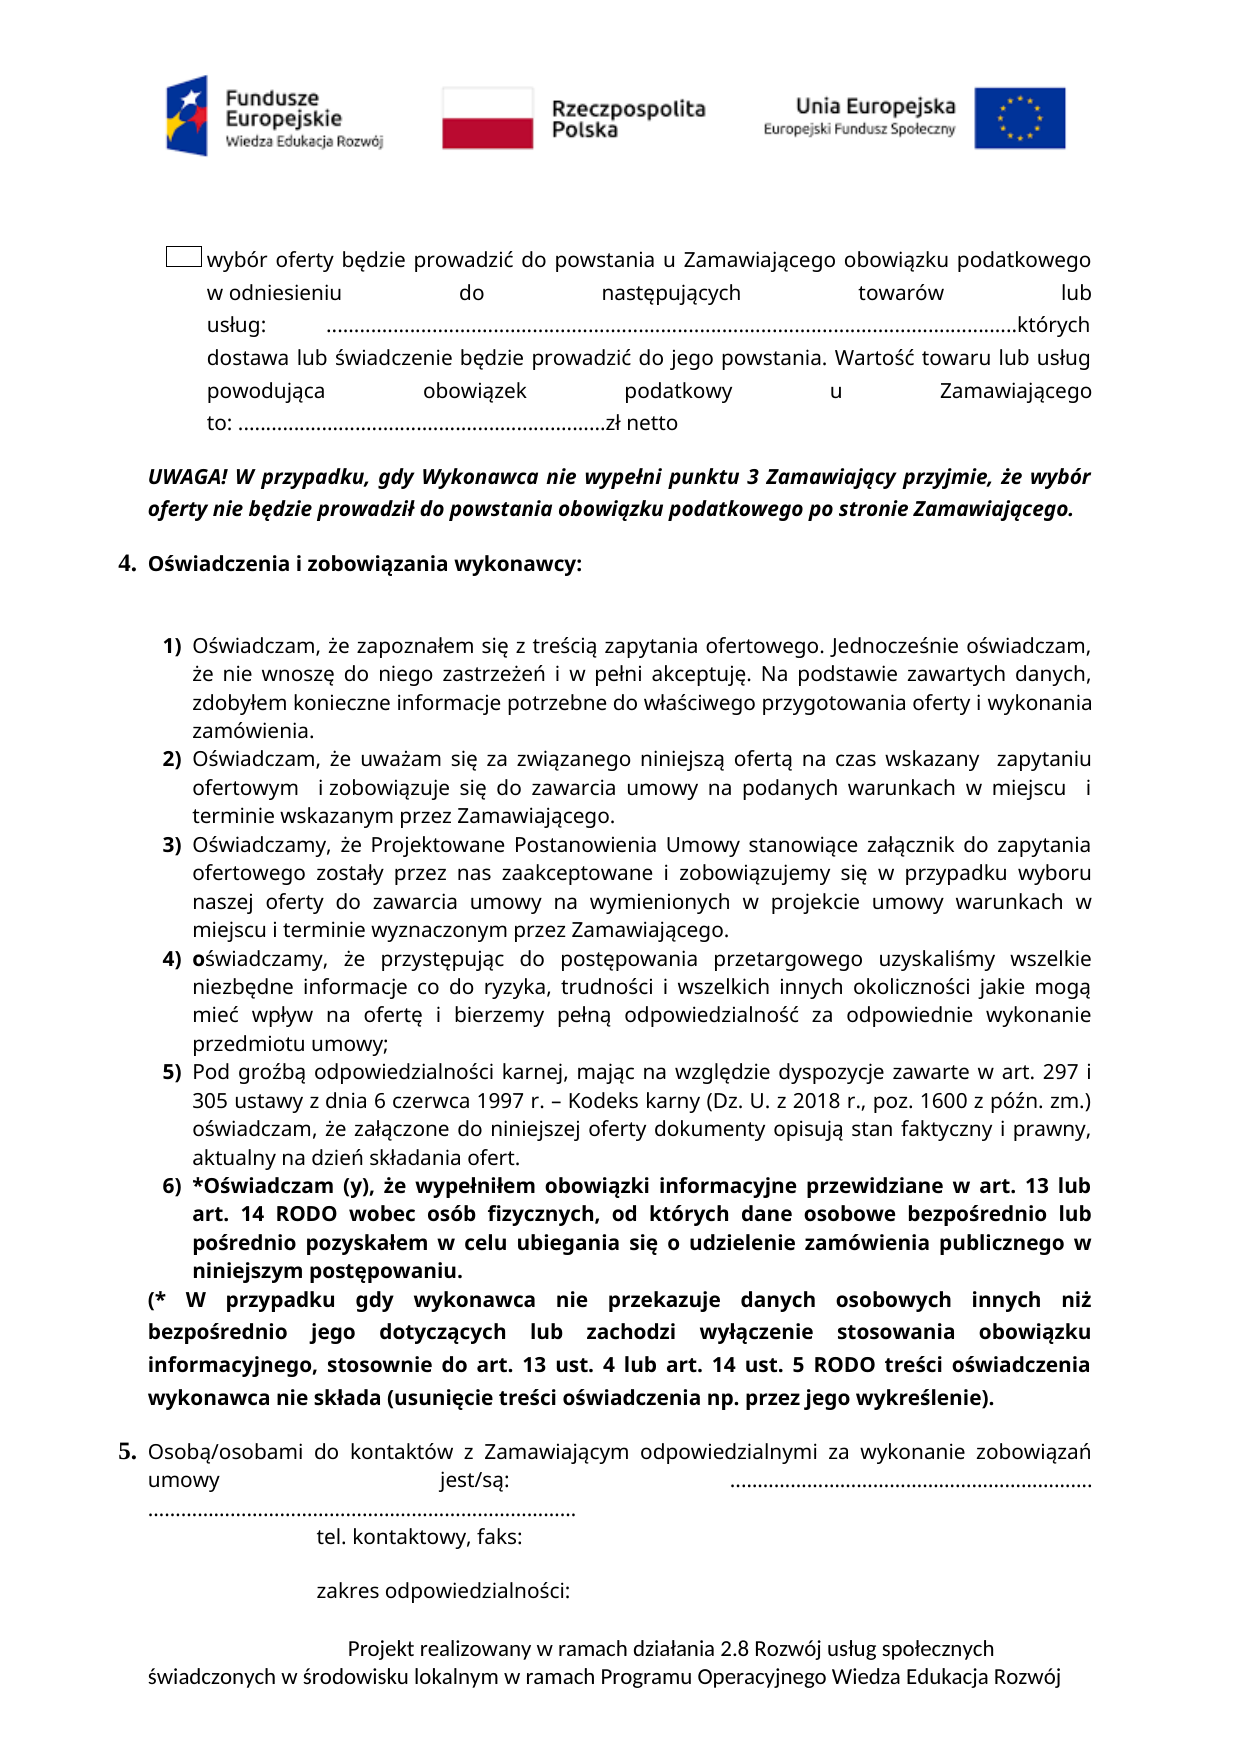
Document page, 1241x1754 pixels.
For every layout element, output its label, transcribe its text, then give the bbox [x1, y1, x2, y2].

text tel. kontaktowy, faks: [148, 1522, 1093, 1551]
list Oświadczamy, że Projektowane Postanowienia Umowy stanowiące załącznik do zapytania ofertowego zostały przez nas zaakceptowane i zobowiązujemy się w przypadku wyboru naszej oferty do zawarcia umowy na wymienionych w projekcie umowy warunkach w miejscu i terminie wyznaczonym przez Zamawiającego. [162, 830, 1093, 944]
list Oświadczam, że uważam się za związanego niniejszą ofertą na czas wskazany zapytaniu ofertowym i zobowiązuje się do zawarcia umowy na podanych warunkach w miejscu i terminie wskazanym przez Zamawiającego. [162, 744, 1093, 830]
picture [147, 56, 1085, 177]
text zakres odpowiedzialności: [148, 1576, 1093, 1604]
list *Oświadczam (y), że wypełniłem obowiązki informacyjne przewidziane w art. 13 lub art. 14 RODO wobec osób fizycznych, od których dane osobowe bezpośrednio lub pośrednio pozyskałem w celu ubiegania się o udzielenie zamówienia publicznego w niniejszym postępowaniu. [162, 1171, 1093, 1285]
list Pod groźbą odpowiedzialności karnej, mając na względzie dyspozycje zawarte w art. 297 i 305 ustawy z dnia 6 czerwca 1997 r. – Kodeks karny (Dz. U. z 2018 r., poz. 1600 z późn. zm.) oświadczam, że załączone do niniejszej oferty dokumenty opisują stan faktyczny i prawny, aktualny na dzień składania ofert. [162, 1057, 1093, 1171]
text UWAGA! W przypadku, gdy Wykonawca nie wypełni punktu 3 Zamawiający przyjmie, że wybór oferty nie będzie prowadził do powstania obowiązku podatkowego po stronie Zamawiającego. [148, 462, 1093, 523]
text wybór oferty będzie prowadzić do powstania u Zamawiającego obowiązku podatkowego w odniesieniu do następujących towarów lub usług: ............................................................................................................................których dostawa lub świadczenie będzie prowadzić do jego powstania. Wartość towaru lub usług powodująca obowiązek podatkowy u Zamawiającego to: ..................................................................zł netto [207, 245, 1093, 437]
text (* W przypadku gdy wykonawca nie przekazuje danych osobowych innych niż bezpośrednio jego dotyczących lub zachodzi wyłączenie stosowania obowiązku informacyjnego, stosownie do art. 13 ust. 4 lub art. 14 ust. 5 RODO treści oświadczenia wykonawca nie składa (usunięcie treści oświadczenia np. przez jego wykreślenie). [148, 1285, 1093, 1411]
list oświadczamy, że przystępując do postępowania przetargowego uzyskaliśmy wszelkie niezbędne informacje co do ryzyka, trudności i wszelkich innych okoliczności jakie mogą mieć wpływ na ofertę i bierzemy pełną odpowiedzialność za odpowiednie wykonanie przedmiotu umowy; [162, 944, 1093, 1057]
list Oświadczenia i zobowiązania wykonawcy: [118, 548, 1093, 577]
list Osobą/osobami do kontaktów z Zamawiającym odpowiedzialnymi za wykonanie zobowiązań umowy jest/są: ..………………………………………………………. …………………………………………………………………… [118, 1436, 1093, 1522]
list Oświadczam, że zapoznałem się z treścią zapytania ofertowego. Jednocześnie oświadczam, że nie wnoszę do niego zastrzeżeń i w pełni akceptuję. Na podstawie zawartych danych, zdobyłem konieczne informacje potrzebne do właściwego przygotowania oferty i wykonania zamówienia. [162, 631, 1093, 744]
